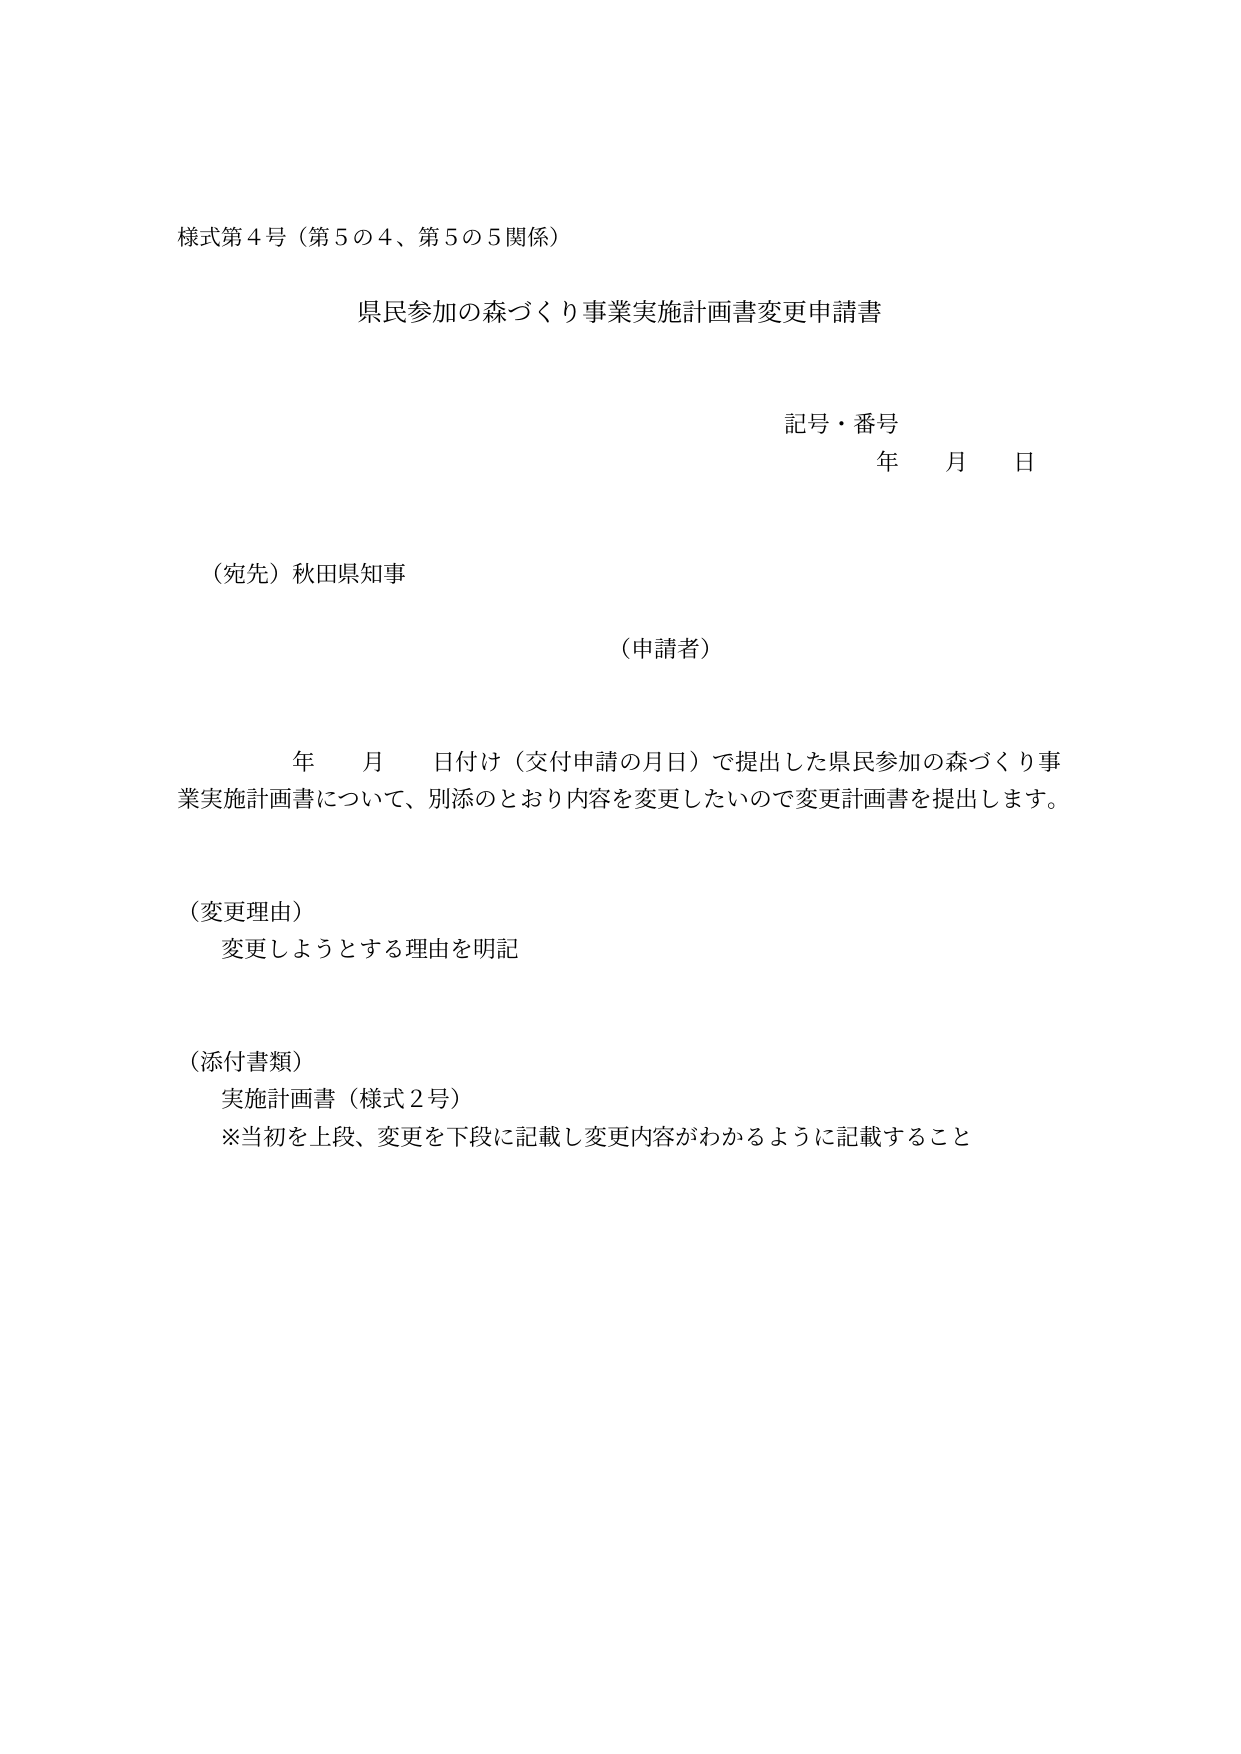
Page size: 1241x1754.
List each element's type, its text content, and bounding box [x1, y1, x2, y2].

text ※当初を上段、変更を下段に記載し変更内容がわかるように記載すること [177, 1117, 1063, 1154]
text 記号・番号 [784, 404, 1063, 442]
text （添付書類） [177, 1042, 1063, 1079]
text （変更理由） [177, 892, 1063, 929]
text 県民参加の森づくり事業実施計画書変更申請書 [177, 292, 1063, 329]
text （宛先）秋田県知事 [177, 554, 1063, 592]
text 実施計画書（様式２号） [177, 1079, 1063, 1117]
text 年 月 日付け（交付申請の月日）で提出した県民参加の森づくり事業実施計画書について、別添のとおり内容を変更したいので変更計画書を提出します。 [177, 742, 1063, 817]
text 年 月 日 [784, 442, 1063, 479]
text 様式第４号（第５の４、第５の５関係） [177, 217, 1063, 254]
text 変更しようとする理由を明記 [177, 929, 1063, 967]
text （申請者） [177, 629, 971, 667]
